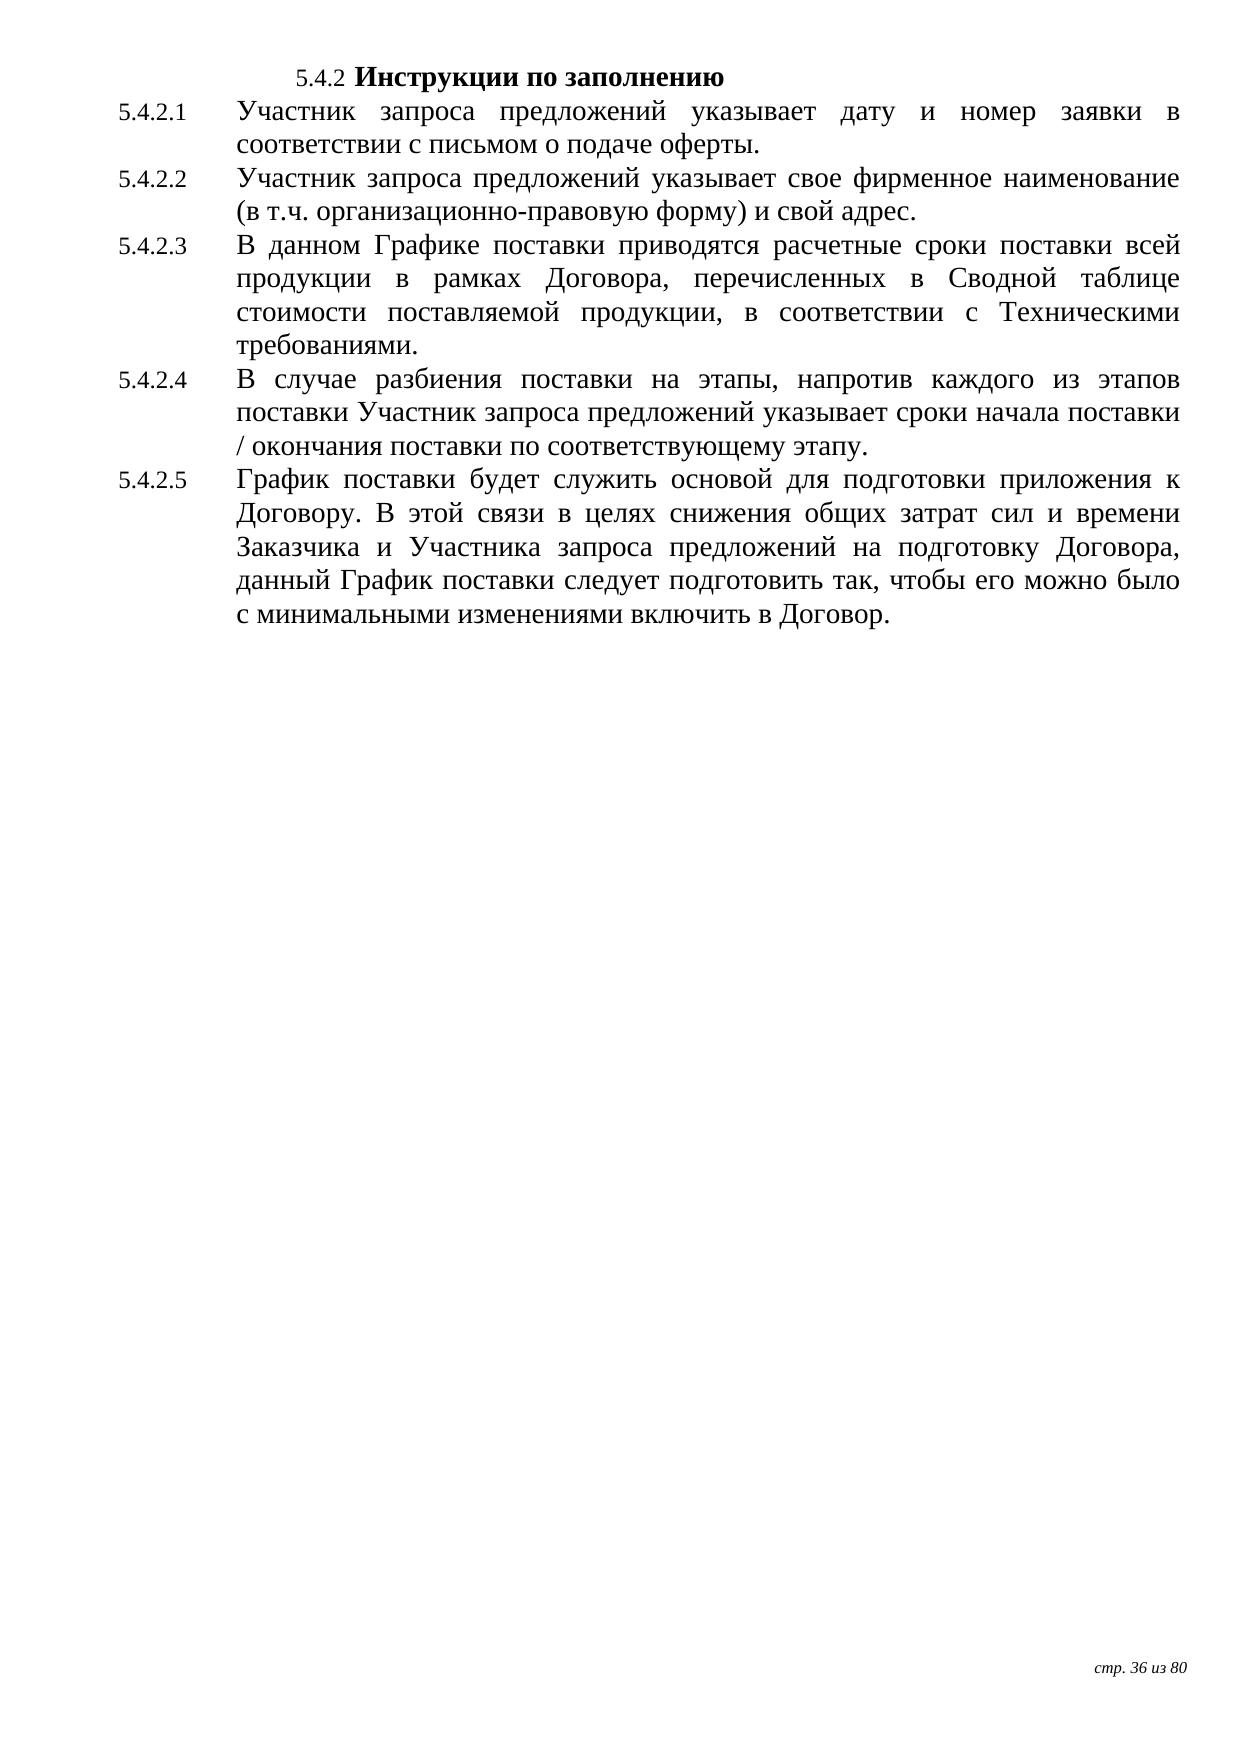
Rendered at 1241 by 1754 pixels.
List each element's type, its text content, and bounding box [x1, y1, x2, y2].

text Участник запроса предложений указывает свое фирменное наименование (в т.ч. организационно-правовую форму) и свой адрес. [118, 160, 1181, 227]
text В случае разбиения поставки на этапы, напротив каждого из этапов поставки Участник запроса предложений указывает сроки начала поставки / окончания поставки по соответствующему этапу. [118, 361, 1181, 462]
text Инструкции по заполнению [236, 59, 1181, 93]
text Участник запроса предложений указывает дату и номер заявки в соответствии с письмом о подаче оферты. [118, 93, 1181, 160]
text График поставки будет служить основой для подготовки приложения к Договору. В этой связи в целях снижения общих затрат сил и времени Заказчика и Участника запроса предложений на подготовку Договора, данный График поставки следует подготовить так, чтобы его можно было с минимальными изменениями включить в Договор. [118, 462, 1181, 629]
text В данном Графике поставки приводятся расчетные сроки поставки всей продукции в рамках Договора, перечисленных в Сводной таблице стоимости поставляемой продукции, в соответствии с Техническими требованиями. [118, 227, 1181, 361]
